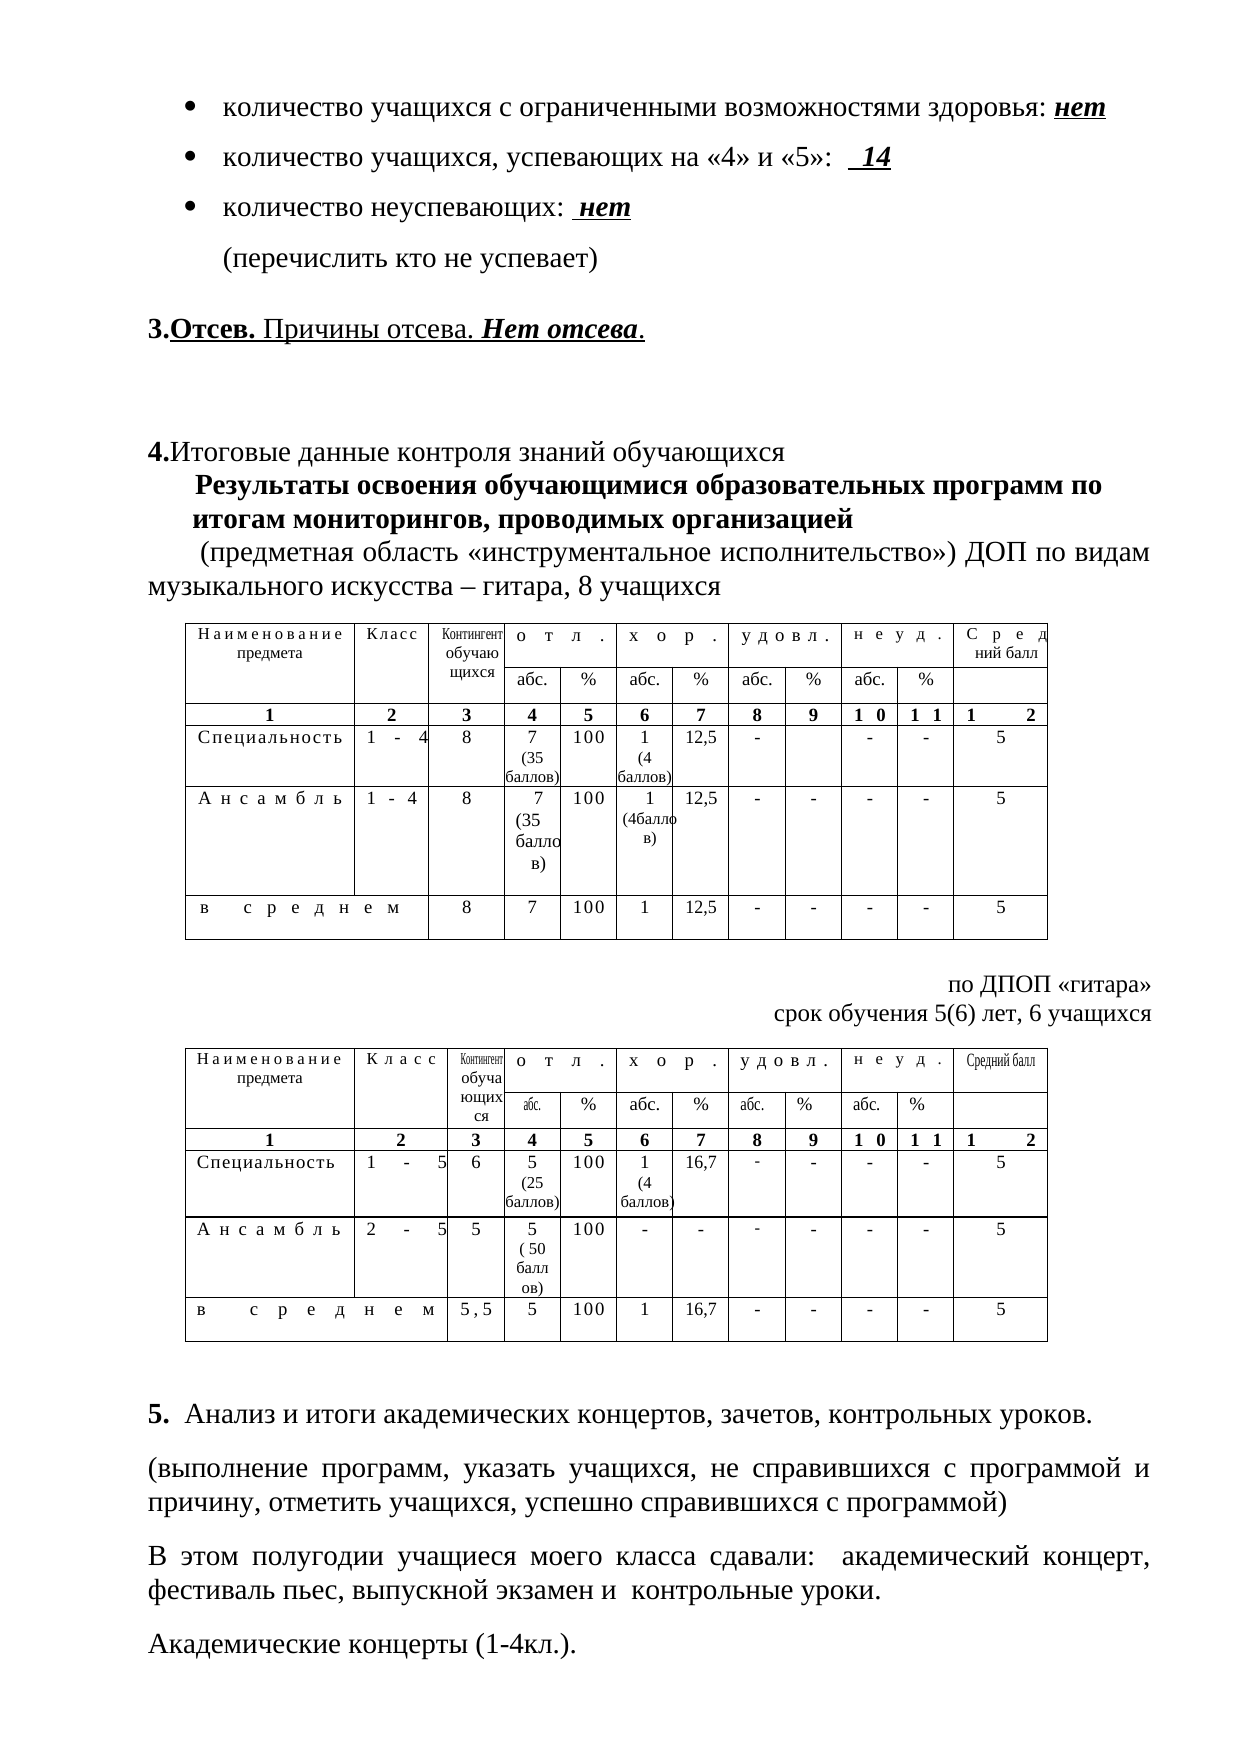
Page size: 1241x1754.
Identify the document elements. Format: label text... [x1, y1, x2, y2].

table_cell 12,5 [673, 896, 728, 939]
table_cell 10 [842, 1129, 897, 1150]
table_cell в среднем [186, 896, 428, 939]
text по ДПОП «гитара» [148, 969, 1152, 998]
table_cell 1-4 [355, 726, 428, 786]
table_cell 5 [954, 896, 1047, 939]
table_cell 5 [954, 787, 1047, 895]
table_cell 2 [355, 704, 428, 725]
table_header неуд. [842, 624, 953, 667]
table_cell 4 [505, 704, 560, 725]
table_cell 100 [561, 896, 616, 939]
table_cell - [842, 726, 897, 786]
table_cell 12,5 [673, 726, 728, 786]
table_cell 100 [561, 787, 616, 895]
table_header удовл. [729, 624, 841, 667]
table_cell 6 [448, 1151, 504, 1216]
table_cell 8 [429, 896, 504, 939]
table_cell - [898, 787, 953, 895]
table_cell % [786, 1093, 841, 1128]
table_cell 1-5 [355, 1151, 447, 1216]
table_header отл. [505, 624, 616, 667]
table_cell 5 [954, 1218, 1047, 1297]
table_header удовл. [729, 1049, 841, 1092]
table_cell 100 [561, 1218, 616, 1297]
table_cell - [729, 787, 785, 895]
table_cell - [898, 1298, 953, 1341]
table_header отл. [505, 1049, 616, 1092]
table_cell 5 [954, 1151, 1047, 1216]
table_cell 1 [617, 896, 672, 939]
table_cell - [898, 1218, 953, 1297]
table_cell - [842, 1218, 897, 1297]
text 5. Анализ и итоги академических концертов, зачетов, контрольных уроков. [148, 1396, 1152, 1430]
table_cell 5 [561, 704, 616, 725]
table_cell [954, 1093, 1047, 1128]
table_cell - [842, 1151, 897, 1216]
table_cell - [729, 896, 785, 939]
table_cell % [561, 668, 616, 703]
table_cell - [729, 1218, 785, 1297]
table_cell 12 [954, 704, 1047, 725]
table_cell 5,5 [448, 1298, 504, 1341]
table_cell - [673, 1218, 728, 1297]
table_cell 2-5 [355, 1218, 447, 1297]
table_cell абс. [842, 1093, 897, 1128]
table_cell 1 (4 баллов) [617, 726, 672, 786]
table_cell 12 [954, 1129, 1047, 1150]
table_header Класс [355, 624, 428, 703]
table_cell 8 [429, 787, 504, 895]
table_cell 8 [729, 1129, 785, 1150]
table_cell Специальность [186, 1151, 354, 1216]
table_cell - [842, 1298, 897, 1341]
table_cell 1 [186, 704, 354, 725]
table_cell абс. [617, 1093, 672, 1128]
table_cell 100 [561, 1151, 616, 1216]
text Академические концерты (1-4кл.). [148, 1626, 1152, 1660]
table_cell - [729, 726, 785, 786]
table_cell % [673, 1093, 728, 1128]
table_cell Специальность [186, 726, 354, 786]
table_cell 7 (35 баллов) [505, 726, 560, 786]
table_header хор. [617, 1049, 728, 1092]
table_header Наименование предмета [186, 1049, 354, 1128]
list количество учащихся с ограниченными возможностями здоровья: нет [185, 89, 1152, 122]
table_header Класс [355, 1049, 447, 1128]
table_cell - [786, 787, 841, 895]
table_cell 5 (25 баллов) [505, 1151, 560, 1216]
table_cell абс. [505, 1093, 560, 1128]
table_cell абс. [617, 668, 672, 703]
table_cell абс. [729, 668, 785, 703]
text 3.Отсев. Причины отсева. Нет отсева. [148, 311, 1152, 344]
text срок обучения 5(6) лет, 6 учащихся [148, 998, 1152, 1027]
table_cell 5 [561, 1129, 616, 1150]
table_cell 100 [561, 1298, 616, 1341]
table_cell 5 [505, 1298, 560, 1341]
table_header Наименование предмета [186, 624, 354, 703]
table_cell 9 [786, 1129, 841, 1150]
table_cell 5 ( 50 баллов) [505, 1218, 560, 1297]
table_cell 7 [505, 896, 560, 939]
table_cell 3 [448, 1129, 504, 1150]
table_cell - [786, 1151, 841, 1216]
text (предметная область «инструментальное исполнительство») ДОП по видам музыкального искусства – гитара, 8 учащихся [148, 534, 1152, 602]
table_cell 5 [448, 1218, 504, 1297]
table_cell 1 (4 баллов) [617, 1151, 672, 1216]
table_header Сред ний балл [954, 624, 1047, 667]
table_cell 9 [786, 704, 841, 725]
table_cell - [898, 726, 953, 786]
table_cell - [786, 896, 841, 939]
table_cell абс. [842, 668, 897, 703]
table_cell 1 (4баллов) [617, 787, 672, 895]
table_cell 10 [842, 704, 897, 725]
table_cell 1 [186, 1129, 354, 1150]
table_cell - [898, 1151, 953, 1216]
table_cell абс. [729, 1093, 785, 1128]
text 4.Итоговые данные контроля знаний обучающихся [148, 434, 1152, 467]
table_cell абс. [505, 668, 560, 703]
table_cell 16,7 [673, 1151, 728, 1216]
list Результаты освоения обучающимися образовательных программ по итогам мониторингов, проводимых организацией [49, 467, 1152, 534]
table_cell 1-4 [355, 787, 428, 895]
table_cell 5 [954, 1298, 1047, 1341]
table_cell - [898, 896, 953, 939]
table_cell - [842, 787, 897, 895]
table_cell [786, 726, 841, 786]
table_cell 4 [505, 1129, 560, 1150]
table_header хор. [617, 624, 728, 667]
text (перечислить кто не успевает) [223, 240, 1152, 273]
table_cell - [786, 1298, 841, 1341]
table_cell - [729, 1151, 785, 1216]
table_cell - [729, 1298, 785, 1341]
table_cell Ансамбль [186, 787, 354, 895]
table_header Контингент обучающихся [448, 1049, 504, 1128]
table_cell 7 [673, 1129, 728, 1150]
table_cell [954, 668, 1047, 703]
table_cell 11 [898, 704, 953, 725]
table_cell - [786, 1218, 841, 1297]
table_cell - [617, 1218, 672, 1297]
table_cell % [786, 668, 841, 703]
table_cell % [898, 1093, 953, 1128]
table_cell Ансамбль [186, 1218, 354, 1297]
table_header Контингент обучающихся [429, 624, 504, 703]
table_cell % [898, 668, 953, 703]
table_cell 12,5 [673, 787, 728, 895]
table_cell 1 [617, 1298, 672, 1341]
table_cell 16,7 [673, 1298, 728, 1341]
table_cell 8 [429, 726, 504, 786]
table_cell 2 [355, 1129, 447, 1150]
list количество учащихся, успевающих на «4» и «5»: 14 [185, 139, 1152, 173]
table_cell 3 [429, 704, 504, 725]
table_cell 7 (35 баллов) [505, 787, 560, 895]
list количество неуспевающих: нет [185, 189, 1152, 223]
text В этом полугодии учащиеся моего класса сдавали: академический концерт, фестиваль пьес, выпускной экзамен и контрольные уроки. [148, 1538, 1152, 1606]
table_cell 11 [898, 1129, 953, 1150]
table_header Средний балл [954, 1049, 1047, 1092]
table_cell 5 [954, 726, 1047, 786]
table_cell - [842, 896, 897, 939]
table_cell % [673, 668, 728, 703]
table_cell 7 [673, 704, 728, 725]
table_cell 6 [617, 704, 672, 725]
table_header неуд. [842, 1049, 953, 1092]
table_cell в среднем [186, 1298, 447, 1341]
table_cell 6 [617, 1129, 672, 1150]
text (выполнение программ, указать учащихся, не справившихся с программой и причину, отметить учащихся, успешно справившихся с программой) [148, 1451, 1152, 1518]
table_cell 100 [561, 726, 616, 786]
table_cell % [561, 1093, 616, 1128]
table_cell 8 [729, 704, 785, 725]
